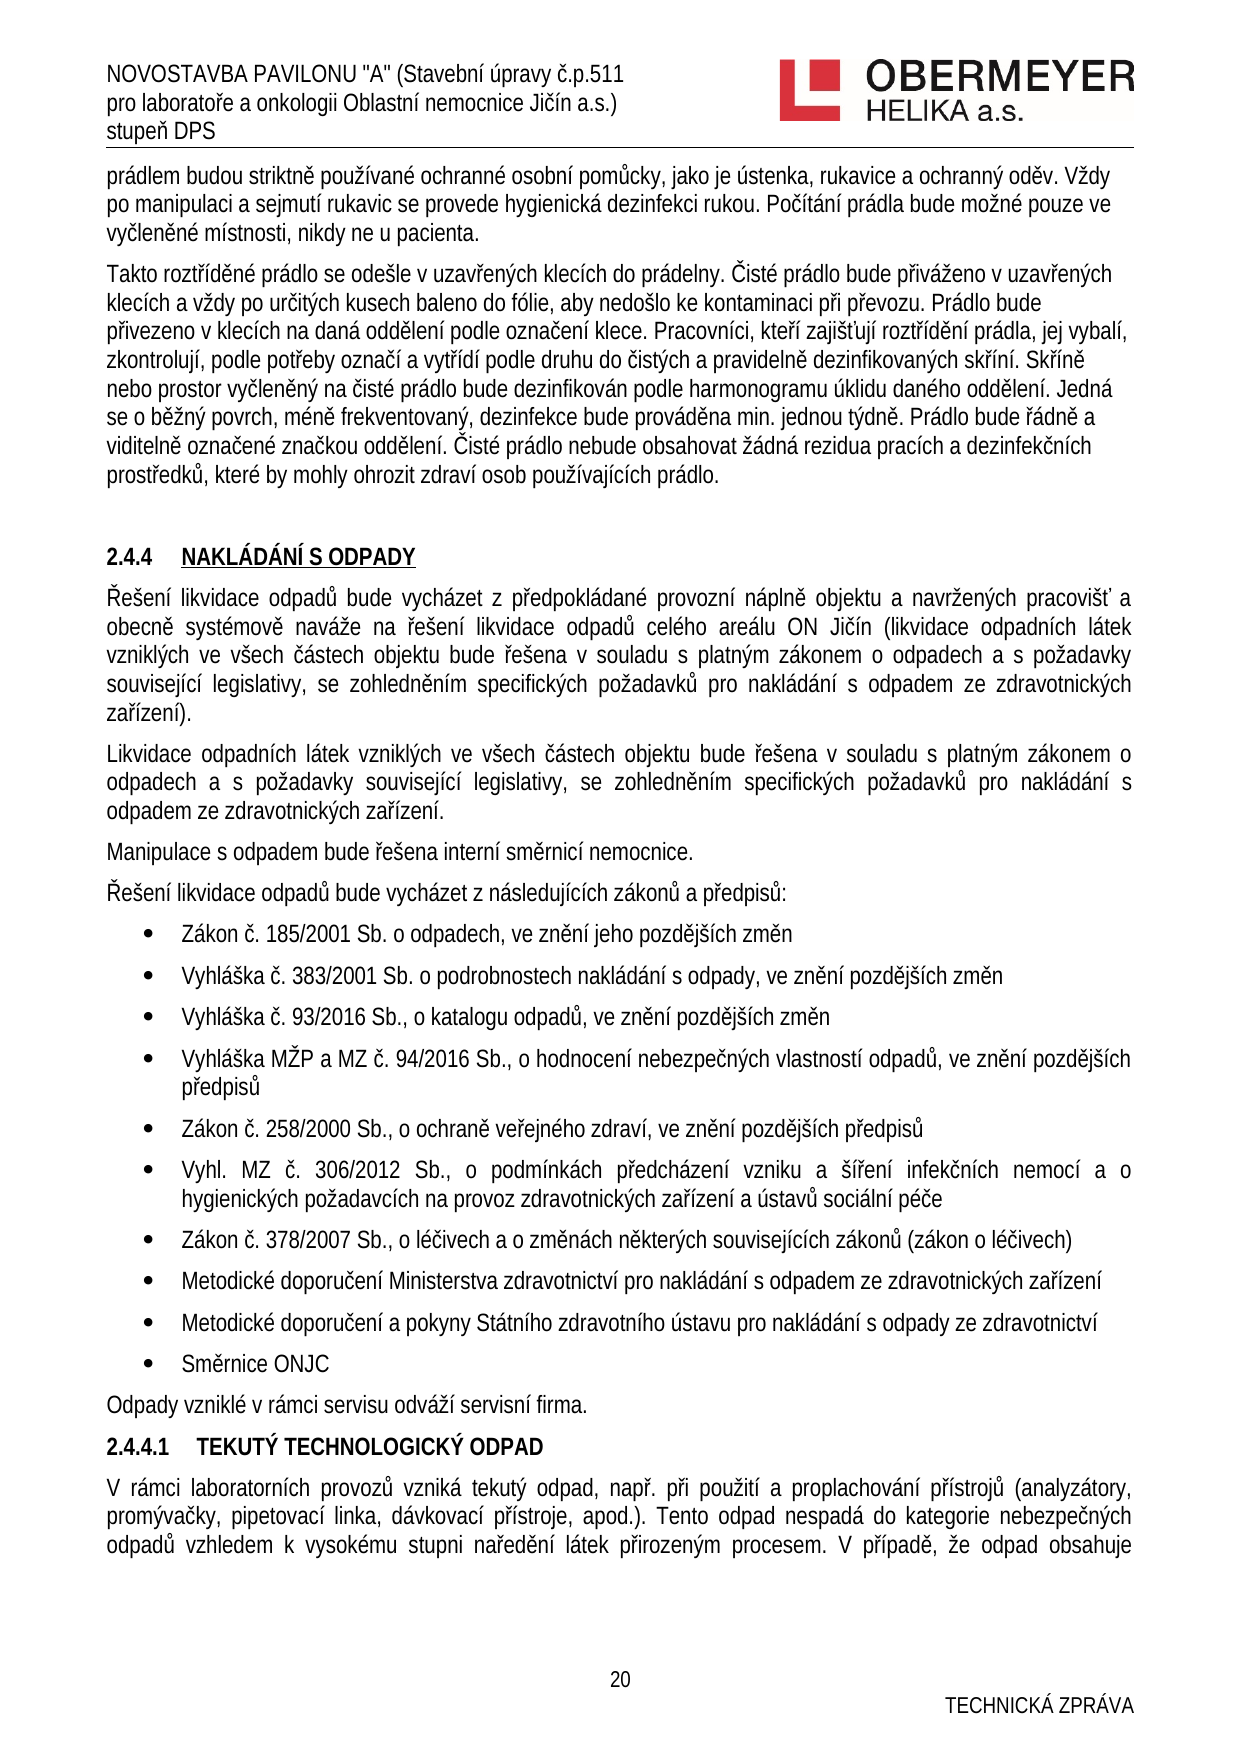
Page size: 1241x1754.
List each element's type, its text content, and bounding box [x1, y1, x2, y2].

text Řešení likvidace odpadů bude vycházet z následujících zákonů a předpisů: [106, 878, 1134, 907]
list Metodické doporučení Ministerstva zdravotnictví pro nakládání s odpadem ze zdravotnických zařízení [144, 1266, 1134, 1295]
list Vyhláška MŽP a MZ č. 94/2016 Sb., o hodnocení nebezpečných vlastností odpadů, ve znění pozdějších předpisů [144, 1043, 1134, 1101]
list Zákon č. 185/2001 Sb. o odpadech, ve znění jeho pozdějších změn [144, 919, 1134, 948]
text Odpady vzniklé v rámci servisu odváží servisní firma. [106, 1390, 1134, 1419]
list Vyhl. MZ č. 306/2012 Sb., o podmínkách předcházení vzniku a šíření infekčních nemocí a o hygienických požadavcích na provoz zdravotnických zařízení a ústavů sociální péče [144, 1155, 1134, 1212]
text Manipulace s odpadem bude řešena interní směrnicí nemocnice. [106, 837, 1134, 866]
list Metodické doporučení a pokyny Státního zdravotního ústavu pro nakládání s odpady ze zdravotnictví [144, 1308, 1134, 1336]
text Takto roztříděné prádlo se odešle v uzavřených klecích do prádelny. Čisté prádlo bude přiváženo v uzavřených klecích a vždy po určitých kusech baleno do fólie, aby nedošlo ke kontaminaci při převozu. Prádlo bude přivezeno v klecích na daná oddělení podle označení klece. Pracovníci, kteří zajišťují roztřídění prádla, jej vybalí, zkontrolují, podle potřeby označí a vytřídí podle druhu do čistých a pravidelně dezinfikovaných skříní. Skříně nebo prostor vyčleněný na čisté prádlo bude dezinfikován podle harmonogramu úklidu daného oddělení. Jedná se o běžný povrch, méně frekventovaný, dezinfekce bude prováděna min. jednou týdně. Prádlo bude řádně a viditelně označené značkou oddělení. Čisté prádlo nebude obsahovat žádná rezidua pracích a dezinfekčních prostředků, které by mohly ohrozit zdraví osob používajících prádlo. [106, 259, 1134, 488]
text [106, 161, 1134, 247]
picture [779, 59, 1134, 121]
list Vyhláška č. 383/2001 Sb. o podrobnostech nakládání s odpady, ve znění pozdějších změn [144, 961, 1134, 990]
list Vyhláška č. 93/2016 Sb., o katalogu odpadů, ve znění pozdějších změn [144, 1002, 1134, 1031]
text Řešení likvidace odpadů bude vycházet z předpokládané provozní náplně objektu a navržených pracovišť a obecně systémově naváže na řešení likvidace odpadů celého areálu ON Jičín (likvidace odpadních látek vzniklých ve všech částech objektu bude řešena v souladu s platným zákonem o odpadech a s požadavky související legislativy, se zohledněním specifických požadavků pro nakládání s odpadem ze zdravotnických zařízení). [106, 583, 1134, 726]
subtitle Nakládání s Odpady [106, 542, 1134, 571]
list Zákon č. 378/2007 Sb., o léčivech a o změnách některých souvisejících zákonů (zákon o léčivech) [144, 1225, 1134, 1254]
list Směrnice ONJC [144, 1349, 1134, 1378]
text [106, 1473, 1134, 1558]
list Zákon č. 258/2000 Sb., o ochraně veřejného zdraví, ve znění pozdějších předpisů [144, 1113, 1134, 1142]
subtitle Tekutý technologický odpad [106, 1431, 1134, 1460]
text Likvidace odpadních látek vzniklých ve všech částech objektu bude řešena v souladu s platným zákonem o odpadech a s požadavky související legislativy, se zohledněním specifických požadavků pro nakládání s odpadem ze zdravotnických zařízení. [106, 739, 1134, 825]
